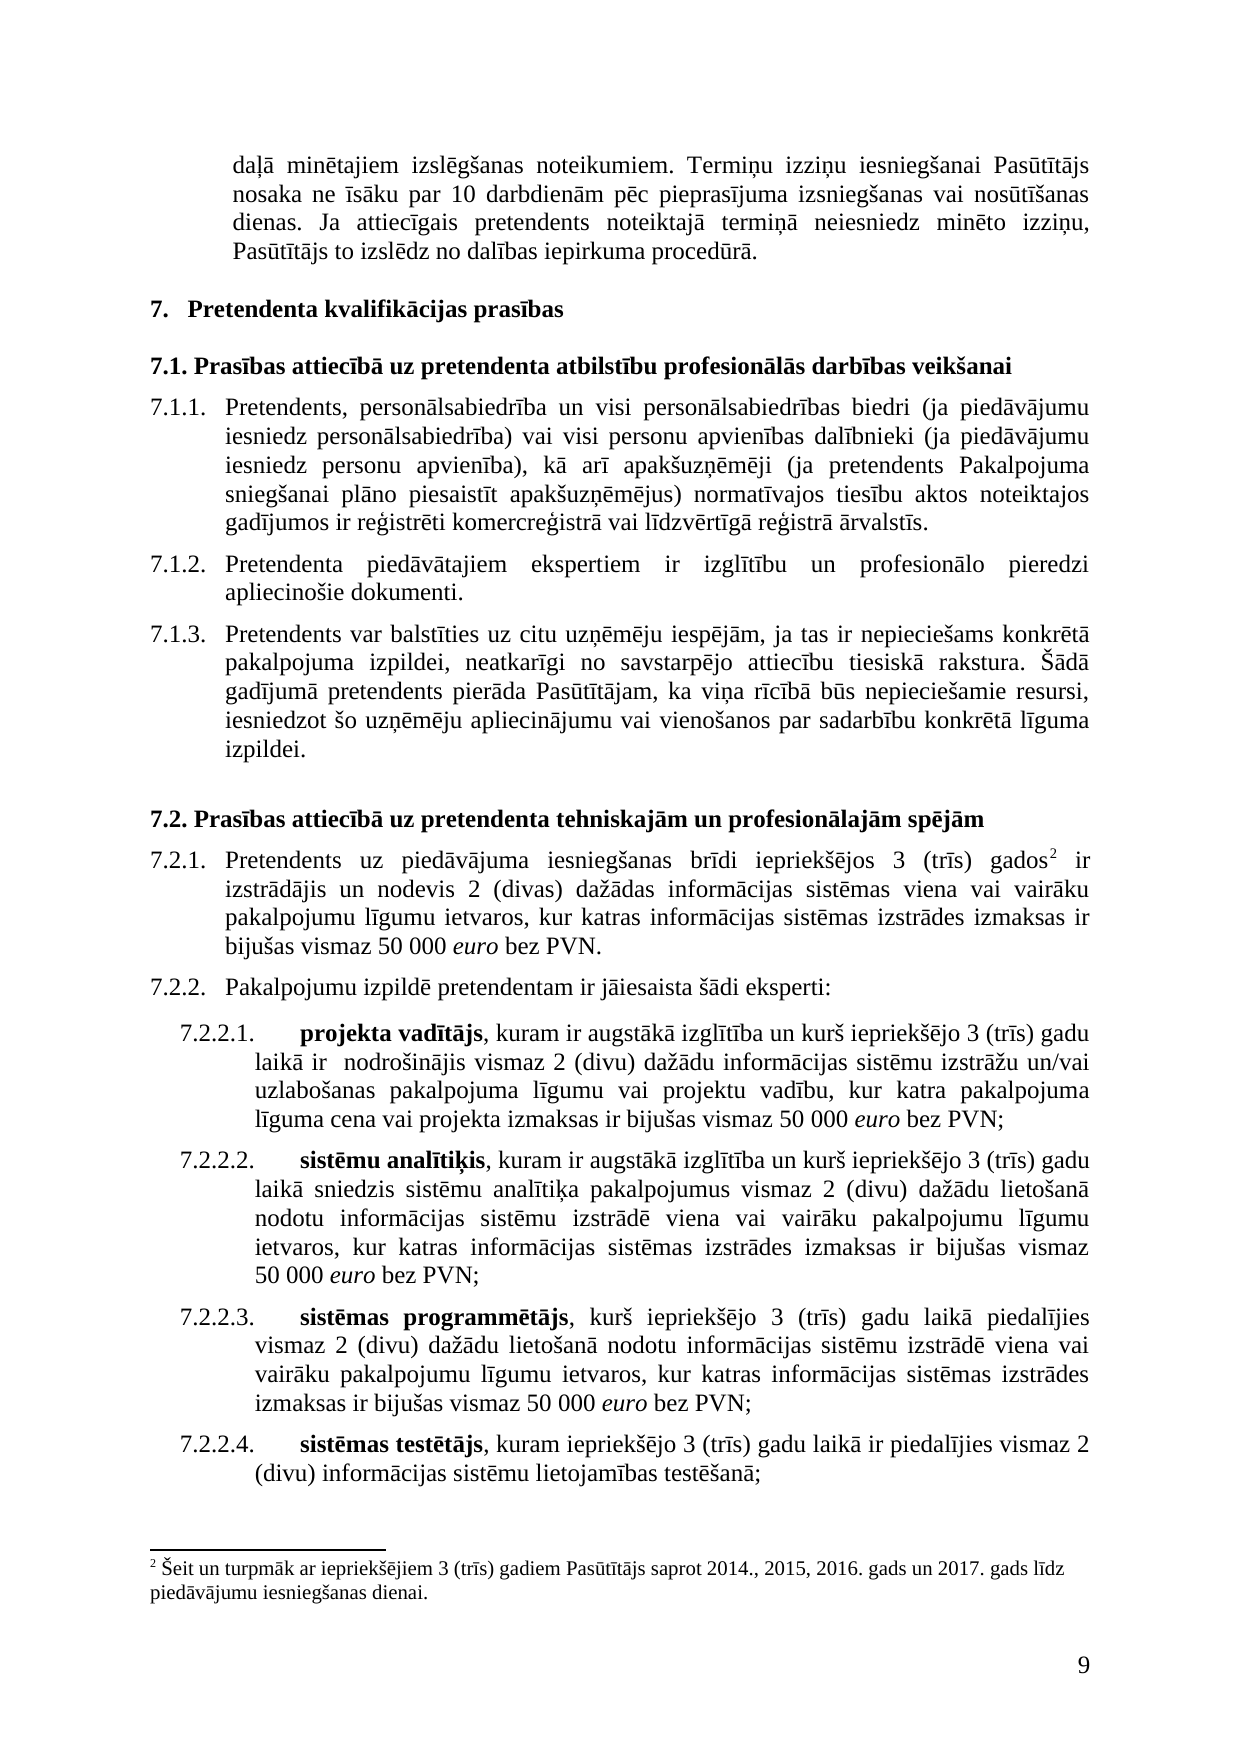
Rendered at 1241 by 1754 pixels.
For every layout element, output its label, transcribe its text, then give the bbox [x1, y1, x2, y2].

text 7.1. Prasības attiecībā uz pretendenta atbilstību profesionālās darbības veikšanai [150, 351, 1082, 380]
list sistēmas programmētājs, kurš iepriekšējo 3 (trīs) gadu laikā piedalījies vismaz 2 (divu) dažādu lietošanā nodotu informācijas sistēmu izstrādē viena vai vairāku pakalpojumu līgumu ietvaros, kur katras informācijas sistēmas izstrādes izmaksas ir bijušas vismaz 50 000 euro bez PVN; [179, 1302, 1090, 1417]
list Pretendents var balstīties uz citu uzņēmēju iespējām, ja tas ir nepieciešams konkrētā pakalpojuma izpildei, neatkarīgi no savstarpējo attiecību tiesiskā rakstura. Šādā gadījumā pretendents pierāda Pasūtītājam, ka viņa rīcībā būs nepieciešamie resursi, iesniedzot šo uzņēmēju apliecinājumu vai vienošanos par sadarbību konkrētā līguma izpildei. [150, 619, 1090, 762]
list sistēmas testētājs, kuram iepriekšējo 3 (trīs) gadu laikā ir piedalījies vismaz 2 (divu) informācijas sistēmu lietojamības testēšanā; [179, 1429, 1090, 1487]
list Pretendents uz piedāvājuma iesniegšanas brīdi iepriekšējos 3 (trīs) gados ir izstrādājis un nodevis 2 (divas) dažādas informācijas sistēmas viena vai vairāku pakalpojumu līgumu ietvaros, kur katras informācijas sistēmas izstrādes izmaksas ir bijušas vismaz 50 000 euro bez PVN. [150, 845, 1090, 960]
list Pretendents, personālsabiedrība un visi personālsabiedrības biedri (ja piedāvājumu iesniedz personālsabiedrība) vai visi personu apvienības dalībnieki (ja piedāvājumu iesniedz personu apvienība), kā arī apakšuzņēmēji (ja pretendents Pakalpojuma sniegšanai plāno piesaistīt apakšuzņēmējus) normatīvajos tiesību aktos noteiktajos gadījumos ir reģistrēti komercreģistrā vai līdzvērtīgā reģistrā ārvalstīs. [150, 392, 1090, 536]
text 7.2. Prasības attiecībā uz pretendenta tehniskajām un profesionālajām spējām [150, 804, 1082, 832]
list Pakalpojumu izpildē pretendentam ir jāiesaista šādi eksperti: [150, 972, 1090, 1001]
list sistēmu analītiķis, kuram ir augstākā izglītība un kurš iepriekšējo 3 (trīs) gadu laikā sniedzis sistēmu analītiķa pakalpojumus vismaz 2 (divu) dažādu lietošanā nodotu informācijas sistēmu izstrādē viena vai vairāku pakalpojumu līgumu ietvaros, kur katras informācijas sistēmas izstrādes izmaksas ir bijušas vismaz 50 000 euro bez PVN; [179, 1146, 1090, 1289]
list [187, 150, 1090, 265]
list Pretendenta kvalifikācijas prasības [150, 294, 1083, 322]
list projekta vadītājs, kuram ir augstākā izglītība un kurš iepriekšējo 3 (trīs) gadu laikā ir nodrošinājis vismaz 2 (divu) dažādu informācijas sistēmu izstrāžu un/vai uzlabošanas pakalpojuma līgumu vai projektu vadību, kur katra pakalpojuma līguma cena vai projekta izmaksas ir bijušas vismaz 50 000 euro bez PVN; [179, 1018, 1090, 1133]
list Pretendenta piedāvātajiem ekspertiem ir izglītību un profesionālo pieredzi apliecinošie dokumenti. [150, 549, 1090, 606]
